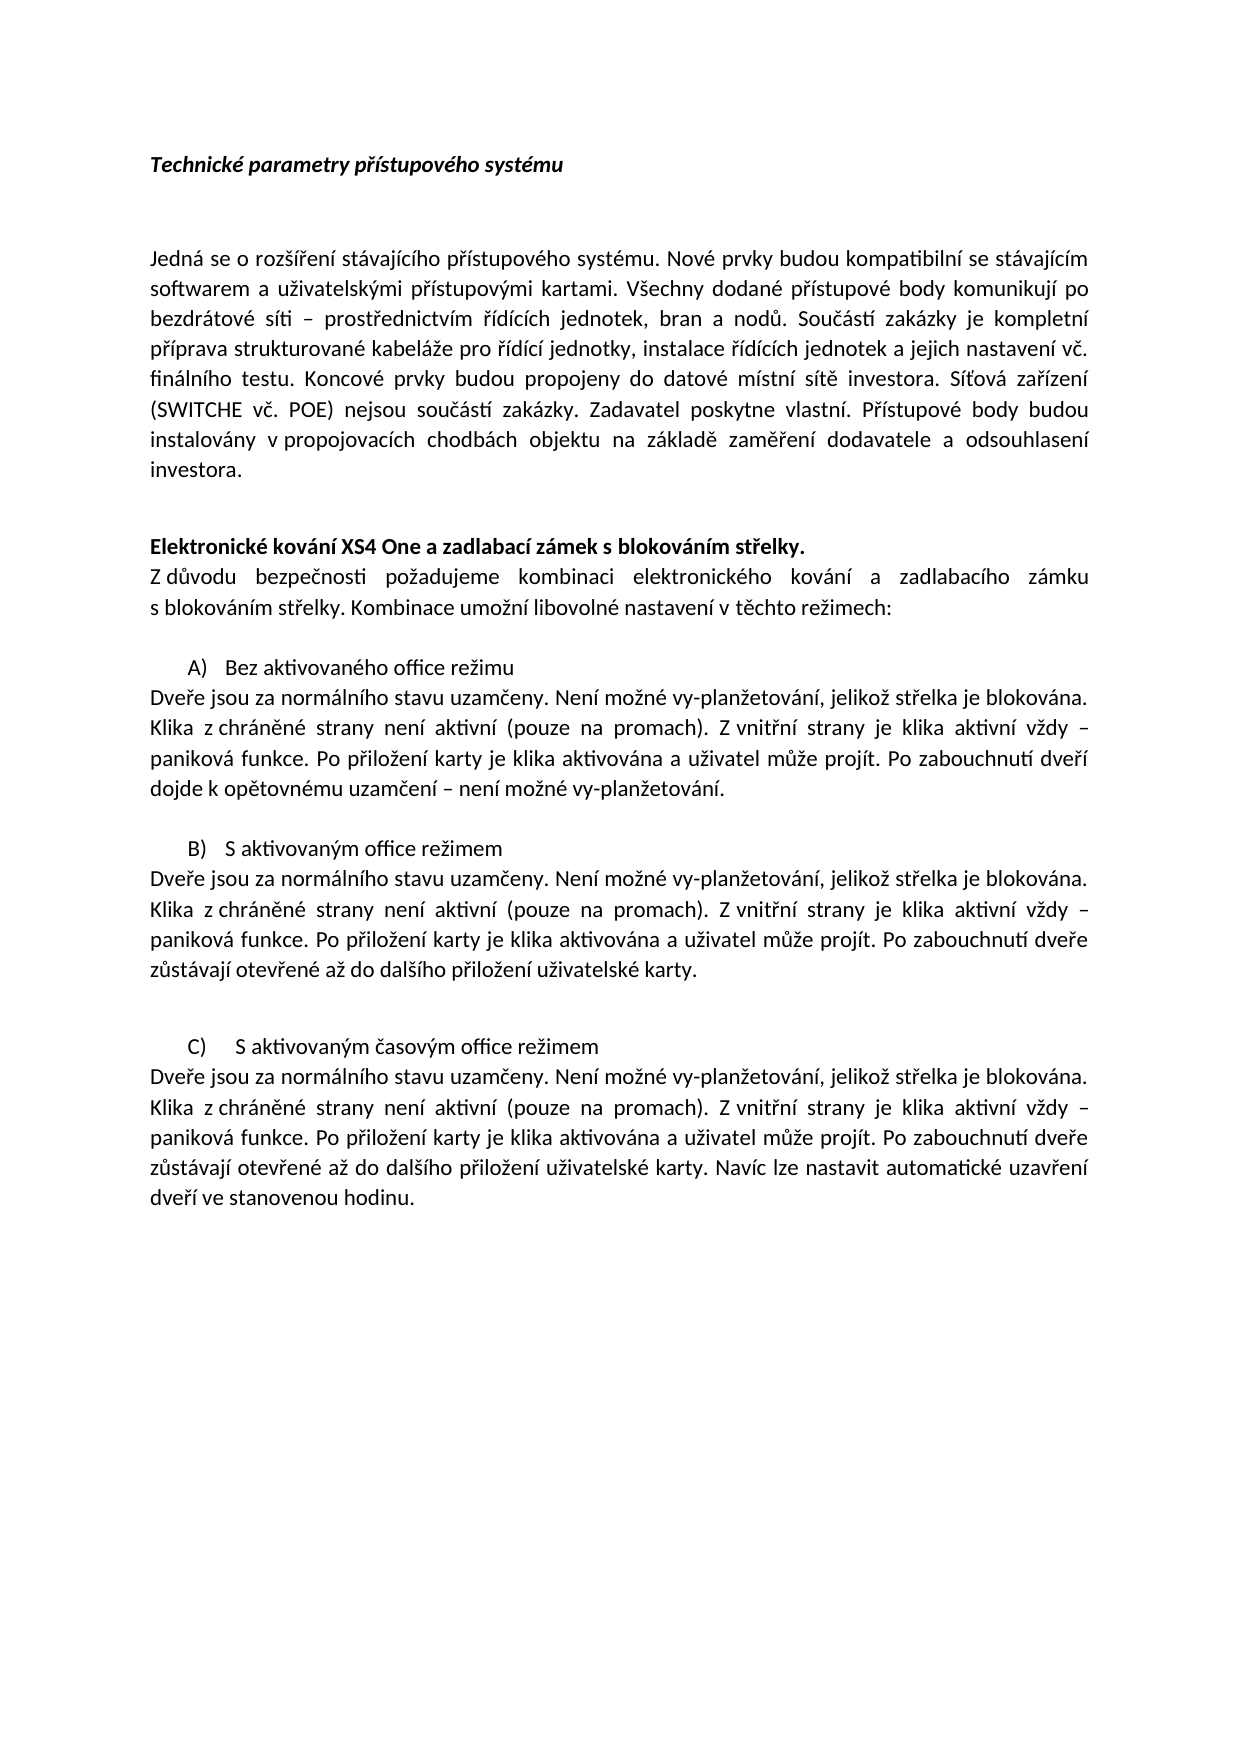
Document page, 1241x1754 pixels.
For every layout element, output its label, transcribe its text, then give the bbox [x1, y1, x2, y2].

text Elektronické kování XS4 One a zadlabací zámek s blokováním střelky. [150, 532, 1090, 560]
list S aktivovaným časovým office režimem [187, 1032, 1090, 1060]
text Z důvodu bezpečnosti požadujeme kombinaci elektronického kování a zadlabacího zámku s blokováním střelky. Kombinace umožní libovolné nastavení v těchto režimech: [150, 562, 1090, 621]
list S aktivovaným office režimem [187, 834, 1090, 862]
text Jedná se o rozšíření stávajícího přístupového systému. Nové prvky budou kompatibilní se stávajícím softwarem a uživatelskými přístupovými kartami. Všechny dodané přístupové body komunikují po bezdrátové síti – prostřednictvím řídících jednotek, bran a nodů. Součástí zakázky je kompletní příprava strukturované kabeláže pro řídící jednotky, instalace řídících jednotek a jejich nastavení vč. finálního testu. Koncové prvky budou propojeny do datové místní sítě investora. Síťová zařízení (SWITCHE vč. POE) nejsou součástí zakázky. Zadavatel poskytne vlastní. Přístupové body budou instalovány v propojovacích chodbách objektu na základě zaměření dodavatele a odsouhlasení investora. [150, 244, 1090, 483]
text Dveře jsou za normálního stavu uzamčeny. Není možné vy-planžetování, jelikož střelka je blokována. Klika z chráněné strany není aktivní (pouze na promach). Z vnitřní strany je klika aktivní vždy – paniková funkce. Po přiložení karty je klika aktivována a uživatel může projít. Po zabouchnutí dveří dojde k opětovnému uzamčení – není možné vy-planžetování. [150, 683, 1090, 802]
list Dveře jsou za normálního stavu uzamčeny. Není možné vy-planžetování, jelikož střelka je blokována. Klika z chráněné strany není aktivní (pouze na promach). Z vnitřní strany je klika aktivní vždy – paniková funkce. Po přiložení karty je klika aktivována a uživatel může projít. Po zabouchnutí dveře zůstávají otevřené až do dalšího přiložení uživatelské karty. [150, 864, 1090, 983]
list Dveře jsou za normálního stavu uzamčeny. Není možné vy-planžetování, jelikož střelka je blokována. Klika z chráněné strany není aktivní (pouze na promach). Z vnitřní strany je klika aktivní vždy – paniková funkce. Po přiložení karty je klika aktivována a uživatel může projít. Po zabouchnutí dveře zůstávají otevřené až do dalšího přiložení uživatelské karty. Navíc lze nastavit automatické uzavření dveří ve stanovenou hodinu. [150, 1062, 1090, 1211]
text Technické parametry přístupového systému [150, 150, 1090, 178]
list Bez aktivovaného office režimu [187, 653, 1090, 681]
